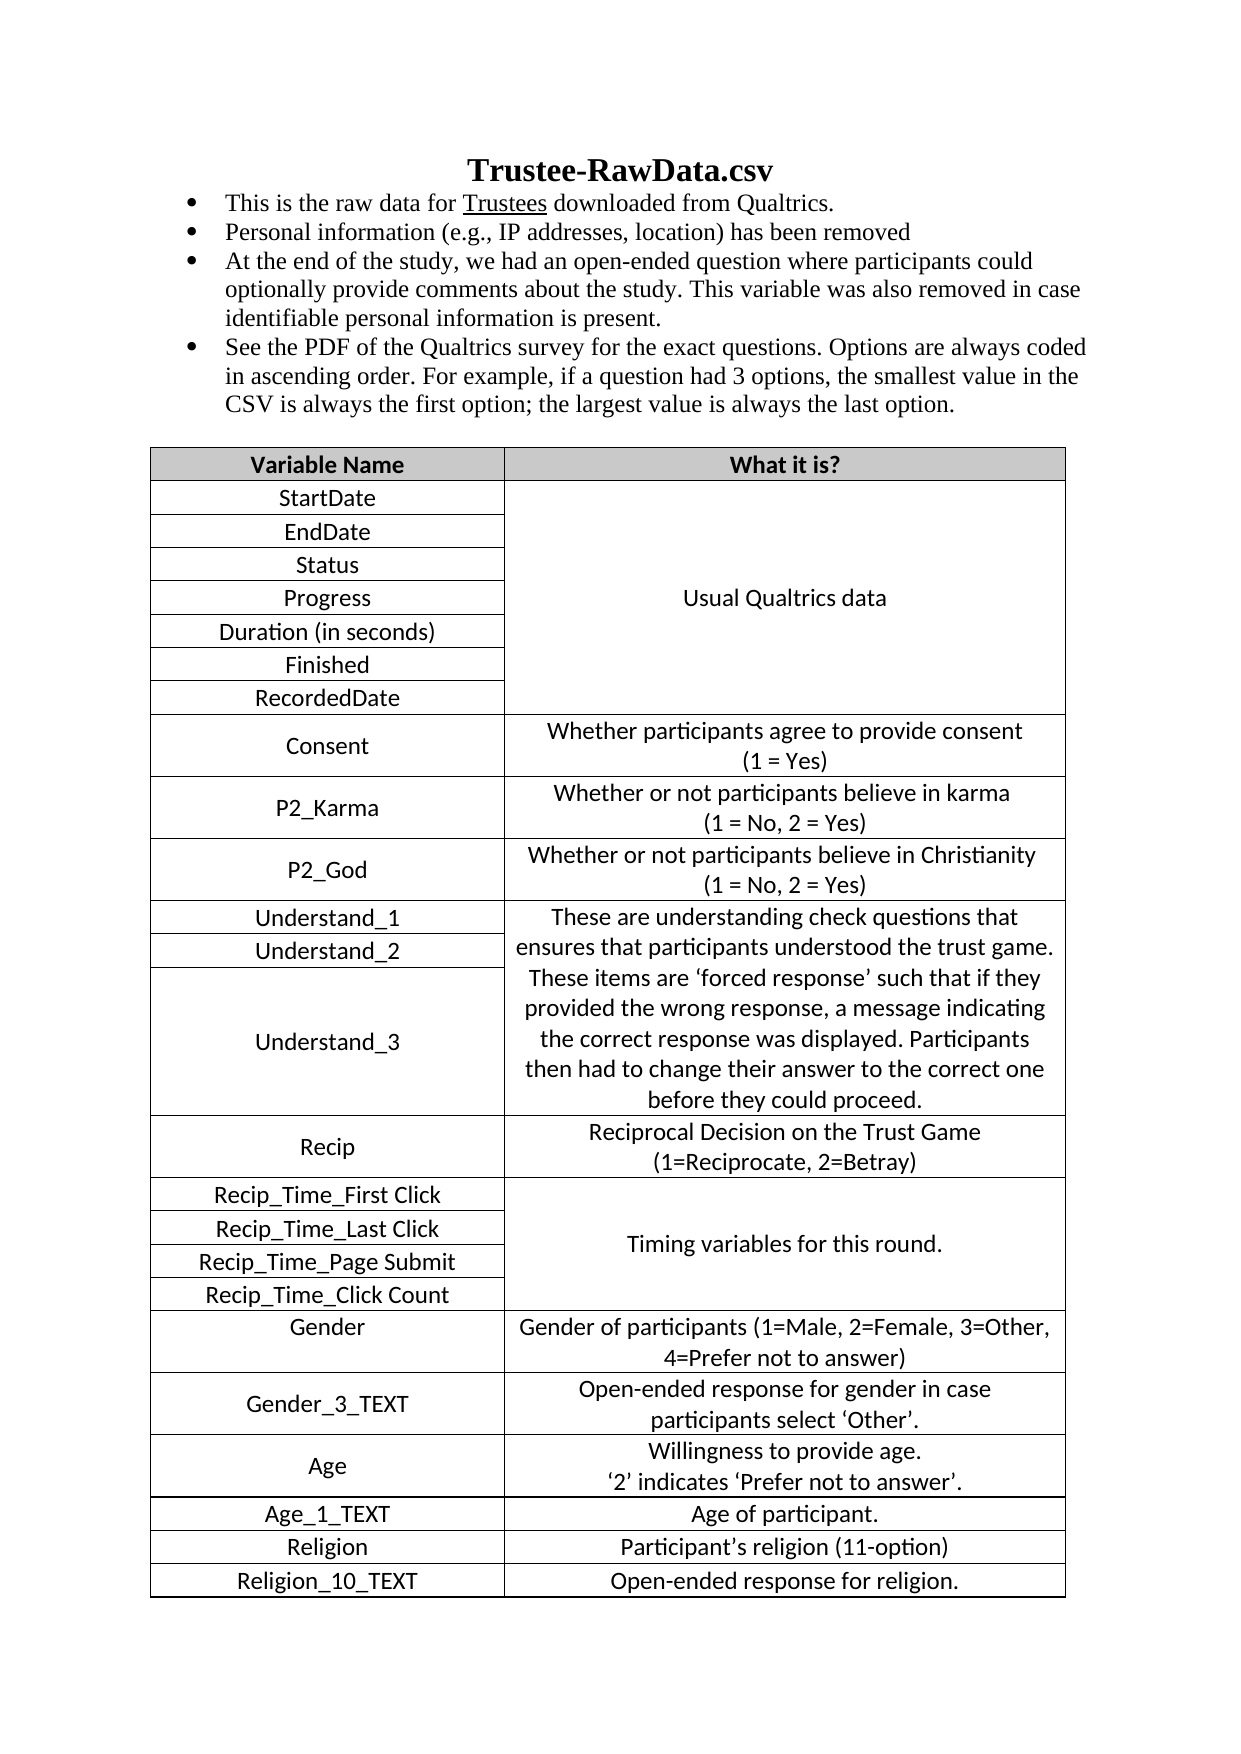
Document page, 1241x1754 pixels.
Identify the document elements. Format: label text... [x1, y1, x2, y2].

table_cell Religion_10_TEXT [151, 1564, 504, 1596]
table_cell P2_God [151, 839, 504, 900]
table_cell Whether or not participants believe in Christianity (1 = No, 2 = Yes) [505, 839, 1065, 900]
table_cell Progress [151, 581, 504, 614]
table_cell Gender_3_TEXT [151, 1373, 504, 1434]
table_cell Recip_Time_Page Submit [151, 1245, 504, 1277]
table_cell StartDate [151, 481, 504, 514]
table_cell Participant’s religion (11-option) [505, 1531, 1065, 1563]
table_cell Consent [151, 715, 504, 776]
table_cell Age of participant. [505, 1498, 1065, 1530]
table_cell EndDate [151, 515, 504, 547]
table_cell Recip [151, 1116, 504, 1177]
table_cell Usual Qualtrics data [505, 481, 1065, 714]
table_cell Open-ended response for gender in case participants select ‘Other’. [505, 1373, 1065, 1434]
table_cell Status [151, 548, 504, 580]
table_cell Timing variables for this round. [505, 1178, 1065, 1310]
table_cell Age_1_TEXT [151, 1498, 504, 1530]
list See the PDF of the Qualtrics survey for the exact questions. Options are always coded in ascending order. For example, if a question had 3 options, the smallest value in the CSV is always the first option; the largest value is always the last option. [187, 332, 1090, 418]
table_cell Duration (in seconds) [151, 615, 504, 647]
table_cell Gender of participants (1=Male, 2=Female, 3=Other, 4=Prefer not to answer) [505, 1311, 1065, 1372]
text Trustee-RawData.csv [150, 150, 1090, 188]
table_cell Whether or not participants believe in karma (1 = No, 2 = Yes) [505, 777, 1065, 838]
list This is the raw data for Trustees downloaded from Qualtrics. [187, 188, 1090, 217]
table_cell Willingness to provide age. ‘2’ indicates ‘Prefer not to answer’. [505, 1435, 1065, 1496]
table_cell Religion [151, 1531, 504, 1563]
table_header What it is? [505, 448, 1065, 480]
table_cell Understand_2 [151, 934, 504, 967]
table_cell Recip_Time_Click Count [151, 1278, 504, 1310]
table_cell RecordedDate [151, 681, 504, 714]
table_cell Age [151, 1435, 504, 1496]
list Personal information (e.g., IP addresses, location) has been removed [187, 217, 1090, 246]
table_cell Understand_3 [151, 968, 504, 1115]
table_header Variable Name [151, 448, 504, 480]
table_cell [505, 1564, 1065, 1596]
table_cell Finished [151, 648, 504, 680]
list At the end of the study, we had an open-ended question where participants could optionally provide comments about the study. This variable was also removed in case identifiable personal information is present. [187, 246, 1090, 332]
table_cell Recip_Time_Last Click [151, 1211, 504, 1243]
table_cell Recip_Time_First Click [151, 1178, 504, 1210]
table_cell Whether participants agree to provide consent (1 = Yes) [505, 715, 1065, 776]
table_cell Reciprocal Decision on the Trust Game (1=Reciprocate, 2=Betray) [505, 1116, 1065, 1177]
table_cell Understand_1 [151, 901, 504, 933]
table_cell P2_Karma [151, 777, 504, 838]
table_cell Gender [151, 1311, 504, 1372]
table_cell These are understanding check questions that ensures that participants understood the trust game. These items are ‘forced response’ such that if they provided the wrong response, a message indicating the correct response was displayed. Participants then had to change their answer to the correct one before they could proceed. [505, 901, 1065, 1115]
